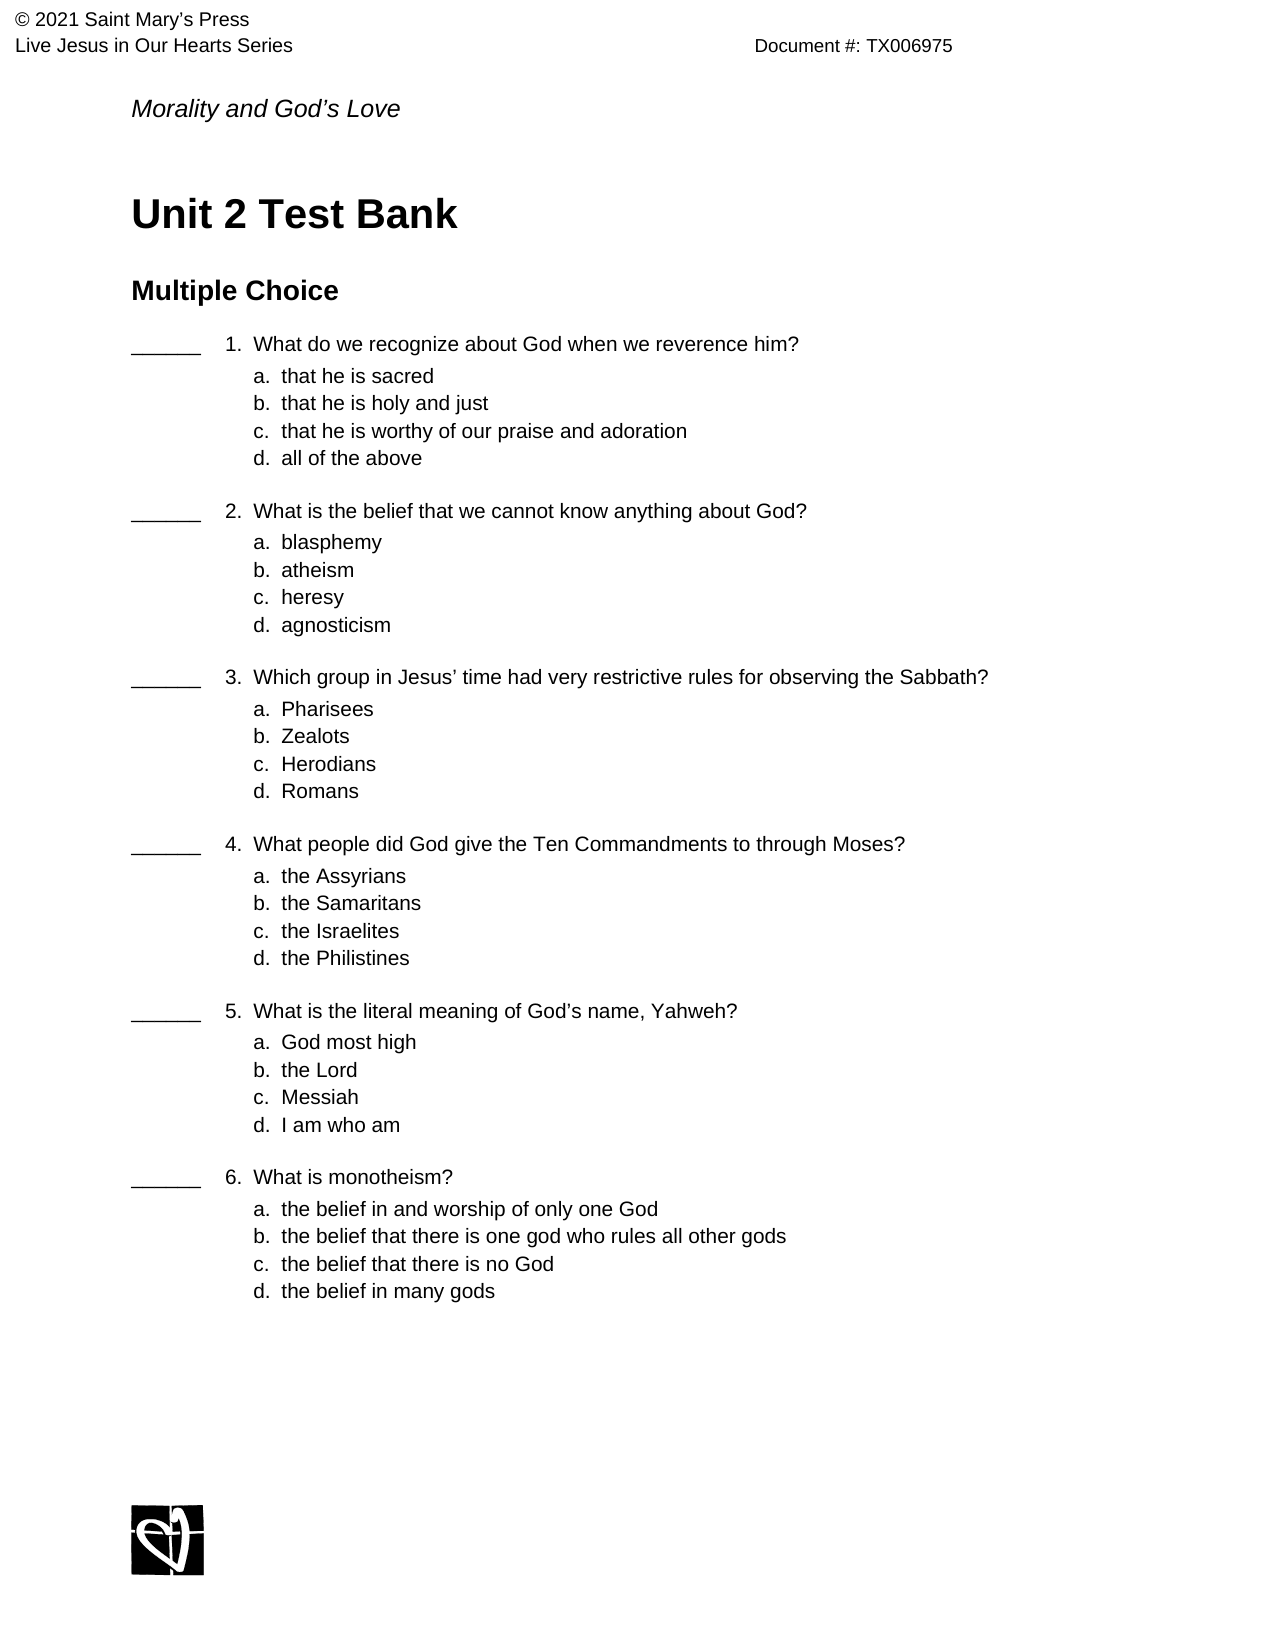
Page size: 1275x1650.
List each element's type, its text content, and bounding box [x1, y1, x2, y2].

text ______ 4. What people did God give the Ten Commandments to through Moses? [131, 832, 1144, 856]
list the belief in many gods [253, 1279, 1144, 1303]
list the Philistines [253, 946, 1144, 970]
list heresy [253, 585, 1144, 609]
list agnosticism [253, 613, 1144, 637]
list atheism [253, 558, 1144, 582]
list the belief in and worship of only one God [253, 1197, 1144, 1221]
list Zealots [253, 724, 1144, 748]
list the Lord [253, 1058, 1144, 1082]
text Unit 2 Test Bank [131, 189, 1144, 237]
list I am who am [253, 1113, 1144, 1137]
list Romans [253, 779, 1144, 803]
text ______ 3. Which group in Jesus’ time had very restrictive rules for observing the Sabbath? [131, 665, 1144, 689]
list the Assyrians [253, 863, 1144, 887]
list the belief that there is no God [253, 1252, 1144, 1276]
list the Samaritans [253, 891, 1144, 915]
list that he is worthy of our praise and adoration [253, 418, 1144, 442]
list the Israelites [253, 918, 1144, 942]
list Herodians [253, 752, 1144, 776]
list the belief that there is one god who rules all other gods [253, 1224, 1144, 1248]
list that he is sacred [253, 363, 1144, 387]
text ______ 2. What is the belief that we cannot know anything about God? [131, 498, 1144, 522]
list God most high [253, 1030, 1144, 1054]
list Pharisees [253, 697, 1144, 721]
list blasphemy [253, 530, 1144, 554]
list Messiah [253, 1085, 1144, 1109]
list all of the above [253, 446, 1144, 470]
text ______ 1. What do we recognize about God when we reverence him? [131, 332, 1144, 356]
list that he is holy and just [253, 391, 1144, 415]
text Multiple Choice [131, 274, 1144, 307]
text ______ 6. What is monotheism? [131, 1165, 1144, 1189]
text ______ 5. What is the literal meaning of God’s name, Yahweh? [131, 998, 1144, 1022]
